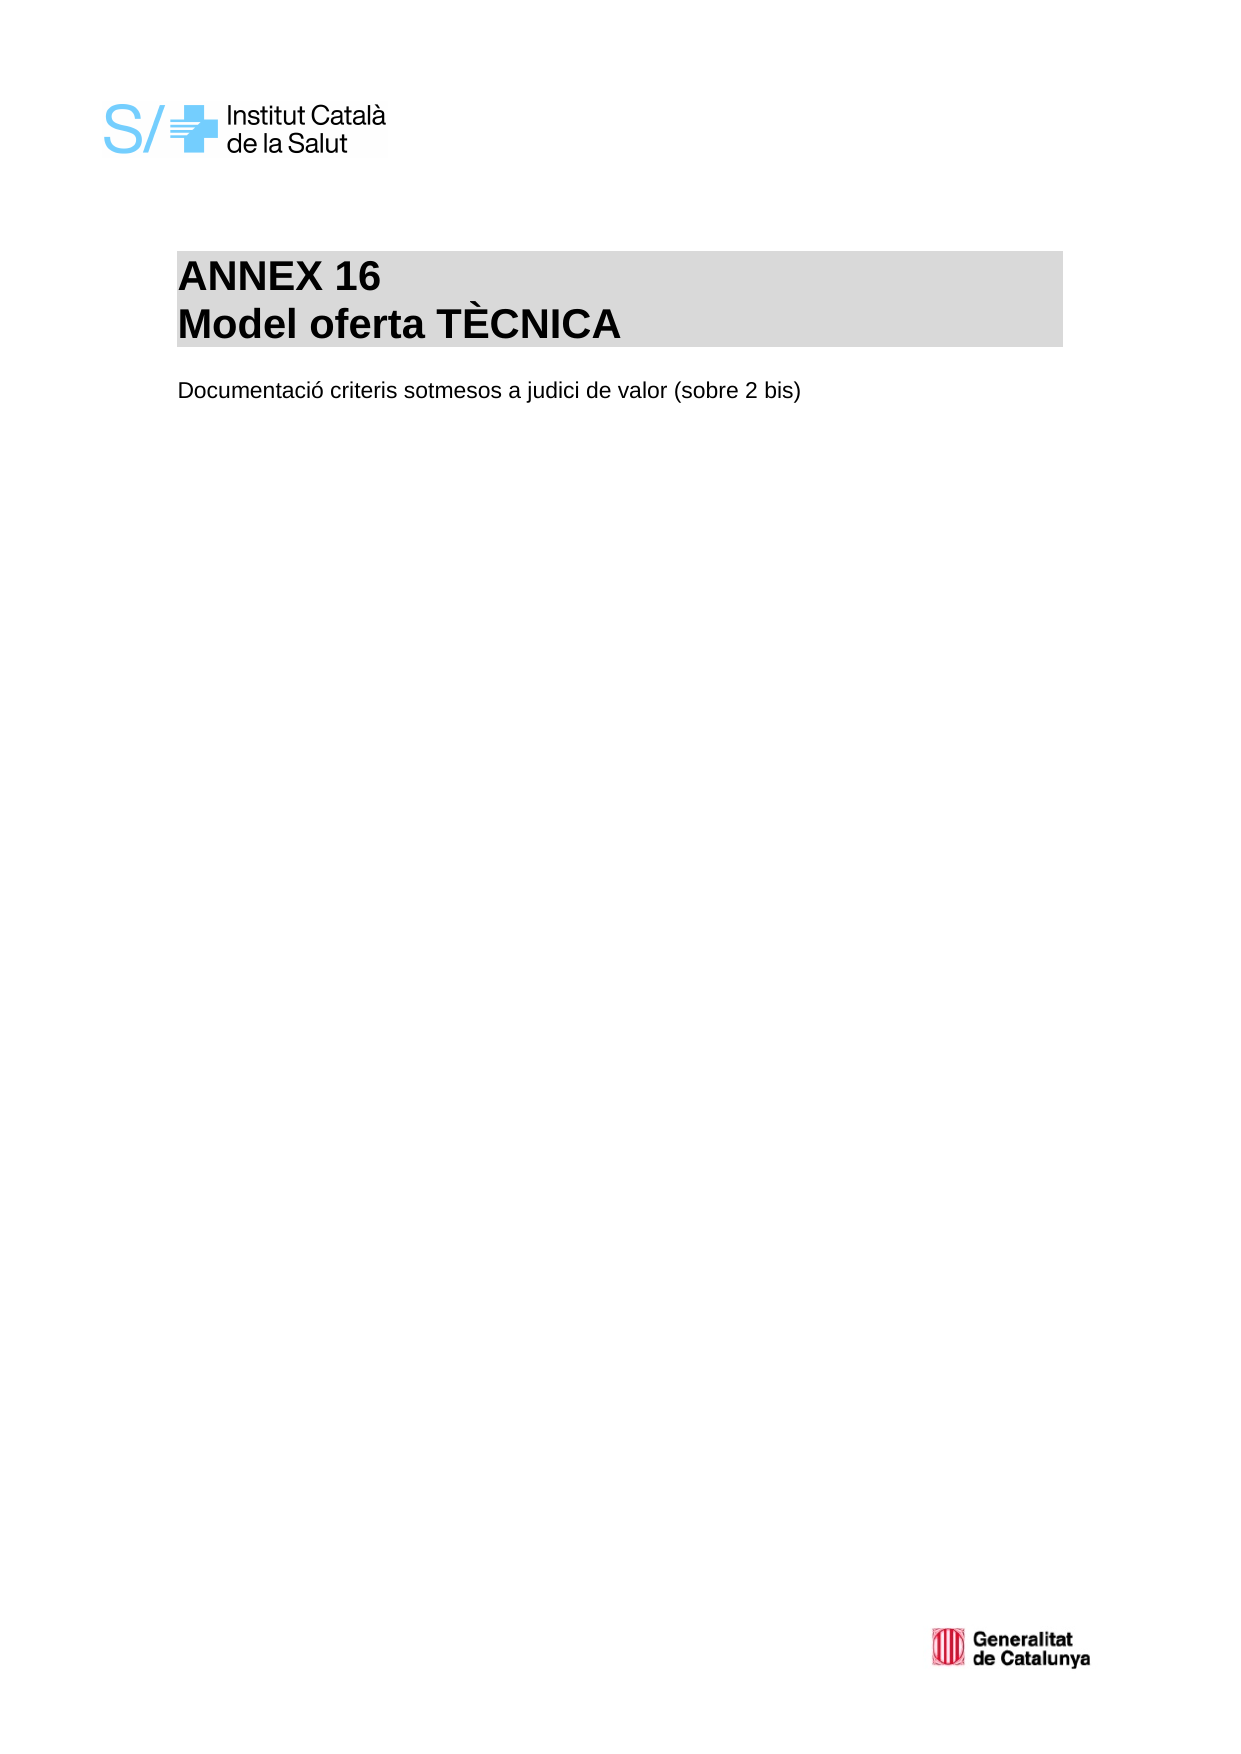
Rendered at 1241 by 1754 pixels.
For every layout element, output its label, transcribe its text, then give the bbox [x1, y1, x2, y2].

picture [893, 1621, 1129, 1674]
picture [102, 101, 389, 158]
text ANNEX 16 [177, 251, 1063, 299]
text Documentació criteris sotmesos a judici de valor (sobre 2 bis) [177, 377, 1063, 403]
text Model oferta TÈCNICA [177, 299, 1063, 347]
